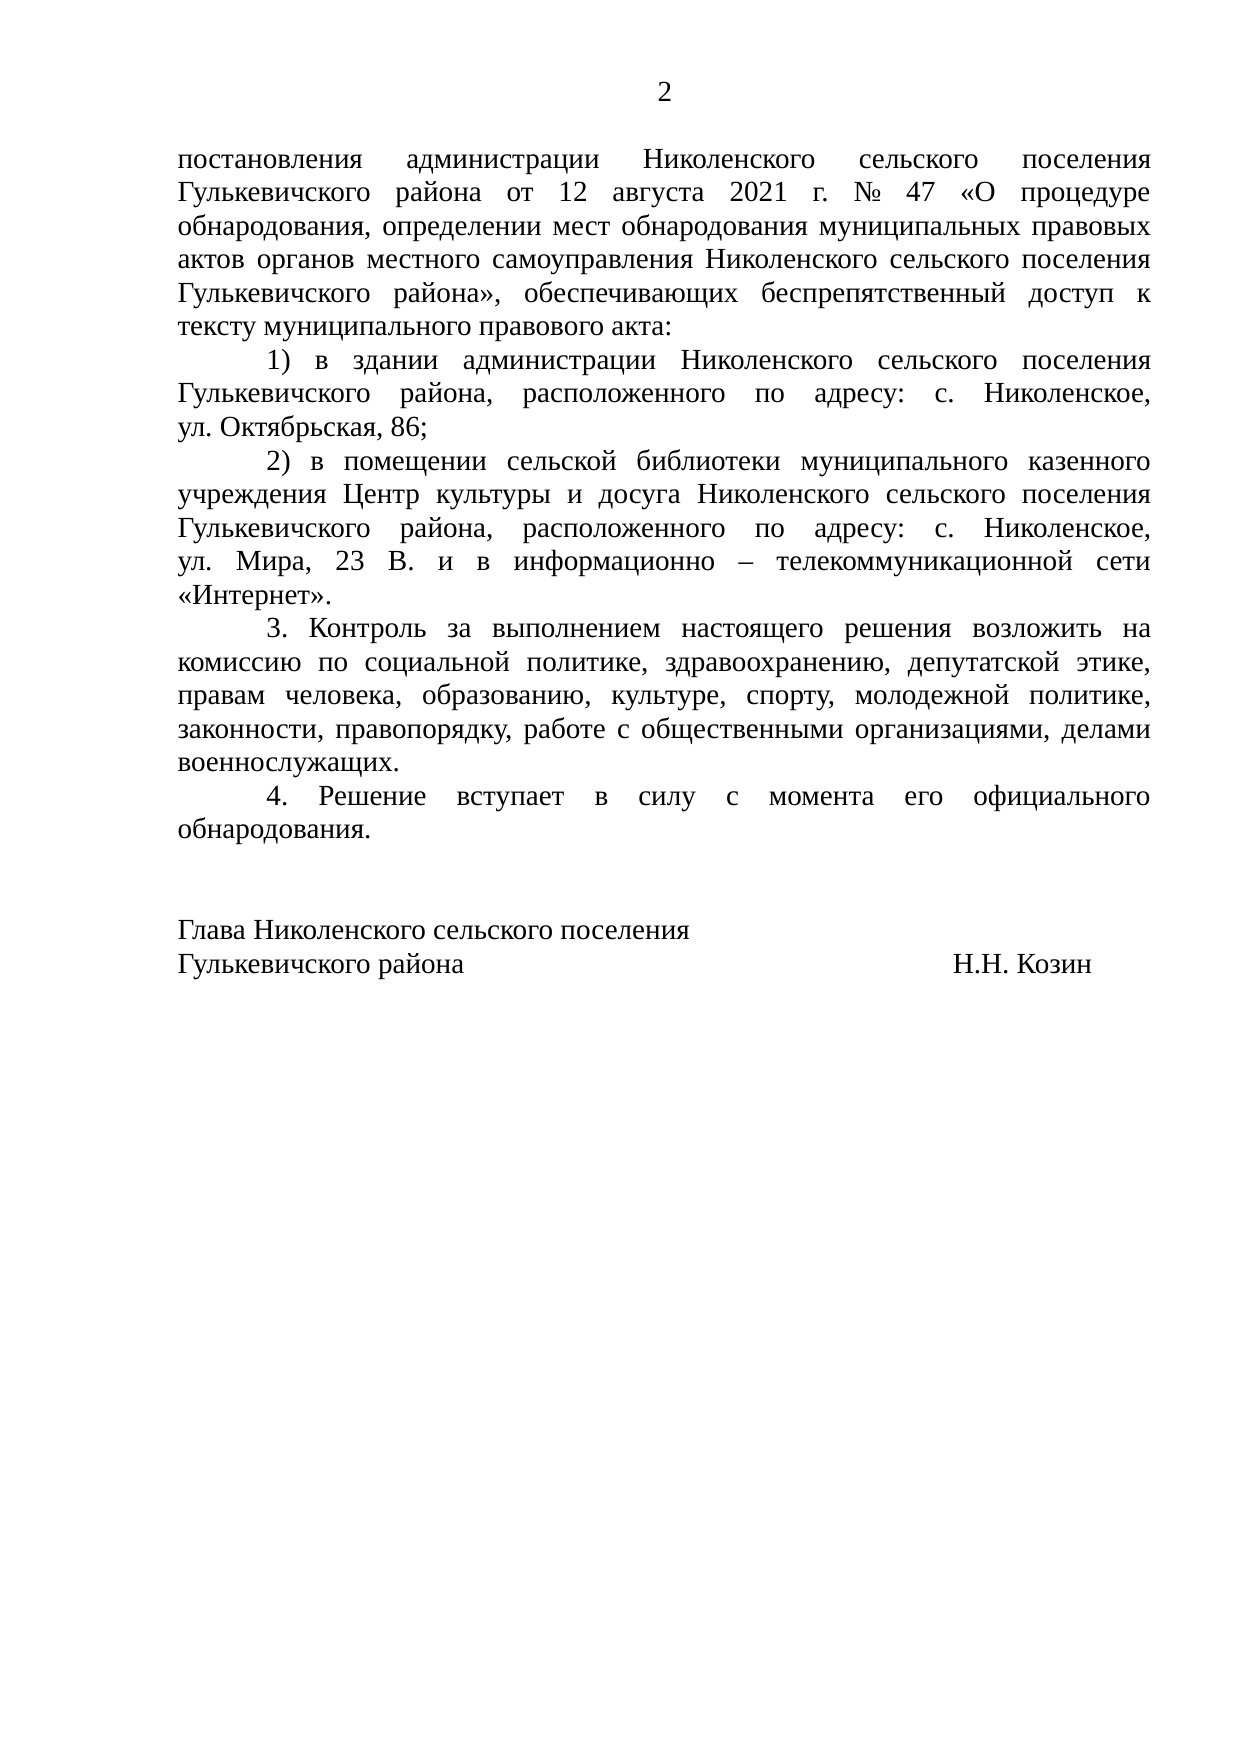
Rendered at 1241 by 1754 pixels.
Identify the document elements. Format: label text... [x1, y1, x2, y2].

text Глава Николенского сельского поселения [177, 912, 1152, 946]
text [177, 141, 1152, 342]
text 4. Решение вступает в силу с момента его официального обнародования. [177, 778, 1152, 845]
text Гулькевичского района Н.Н. Козин [177, 946, 1152, 979]
text 3. Контроль за выполнением настоящего решения возложить на комиссию по социальной политике, здравоохранению, депутатской этике, правам человека, образованию, культуре, спорту, молодежной политике, законности, правопорядку, работе с общественными организациями, делами военнослужащих. [177, 610, 1152, 778]
text 1) в здании администрации Николенского сельского поселения Гулькевичского района, расположенного по адресу: с. Николенское, ул. Октябрьская, 86; [177, 342, 1152, 443]
text 2) в помещении сельской библиотеки муниципального казенного учреждения Центр культуры и досуга Николенского сельского поселения Гулькевичского района, расположенного по адресу: с. Николенское, ул. Мира, 23 В. и в информационно – телекоммуникационной сети «Интернет». [177, 443, 1152, 610]
